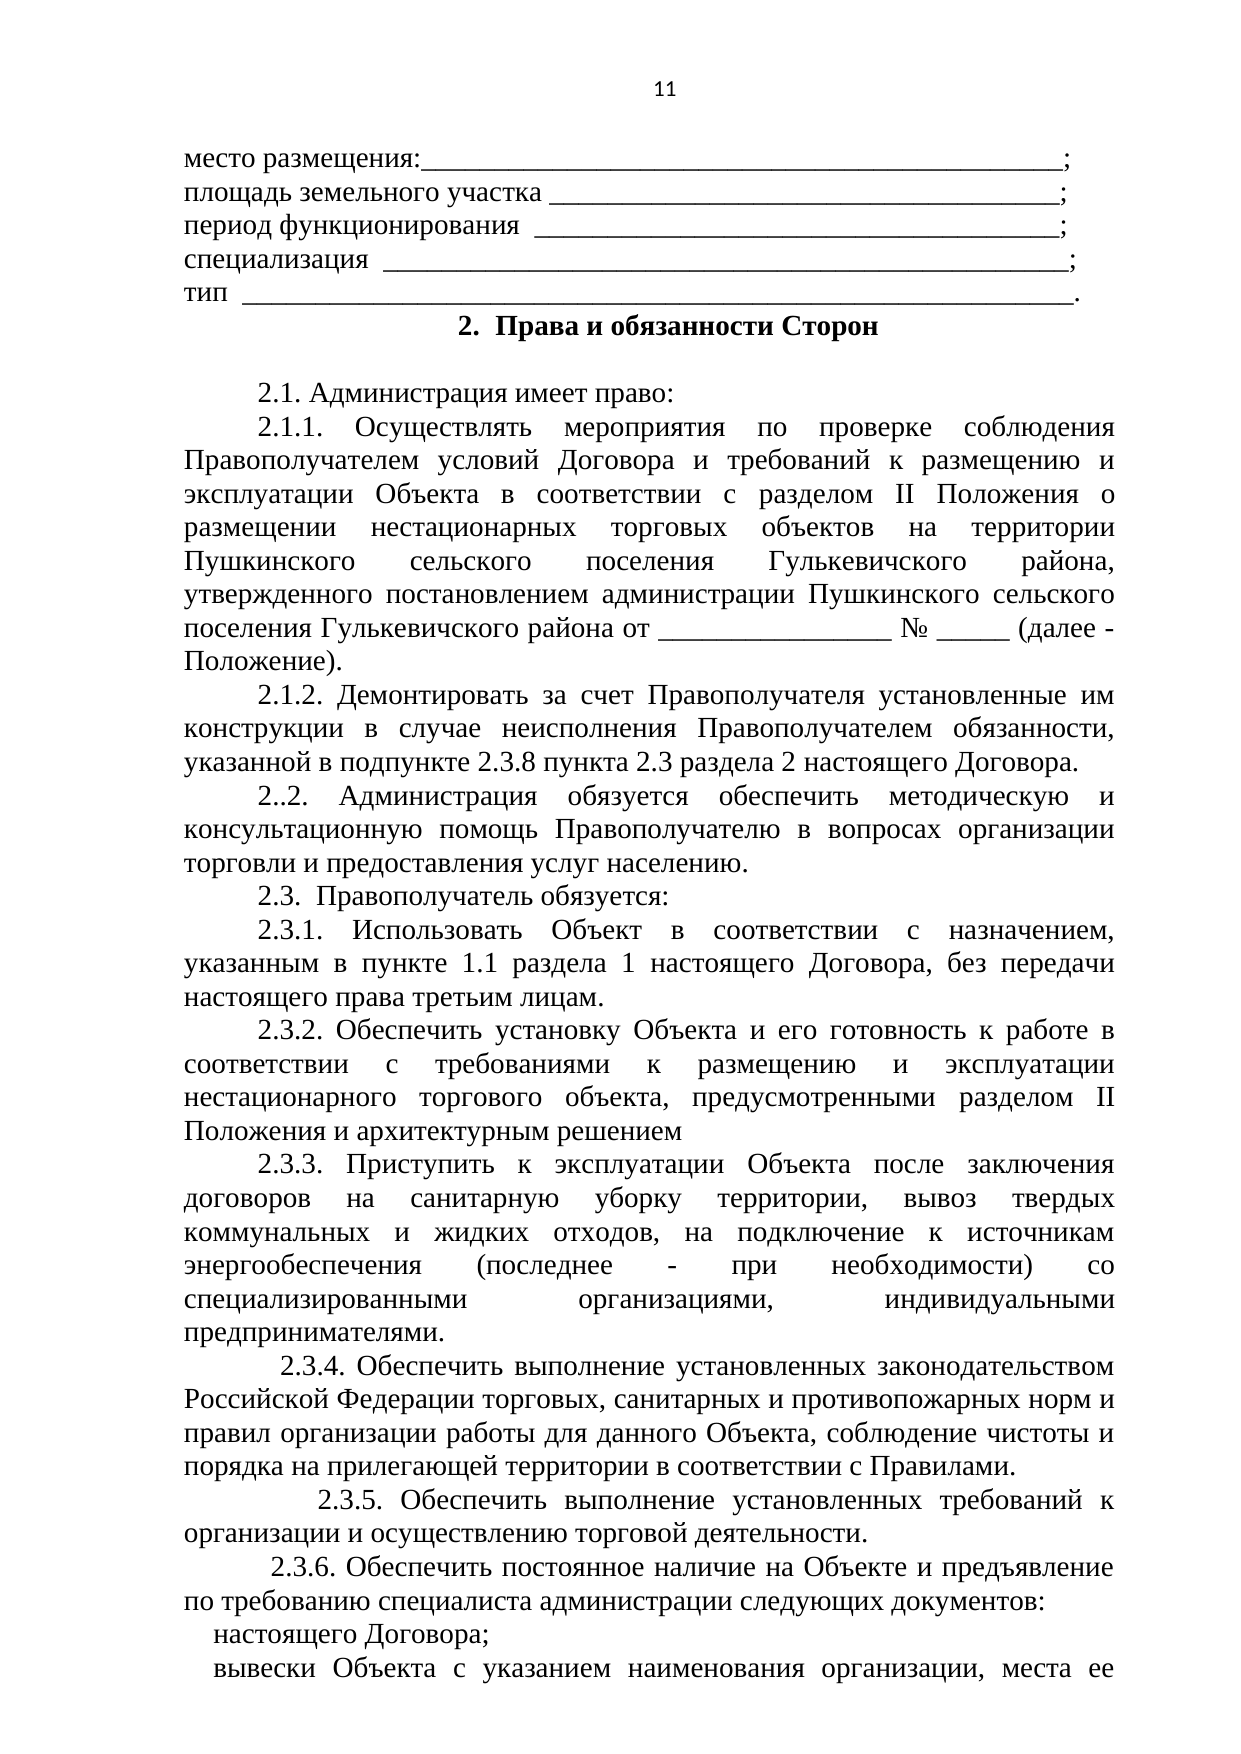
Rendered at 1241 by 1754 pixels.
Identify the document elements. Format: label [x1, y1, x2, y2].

table_cell [177, 130, 1122, 1694]
